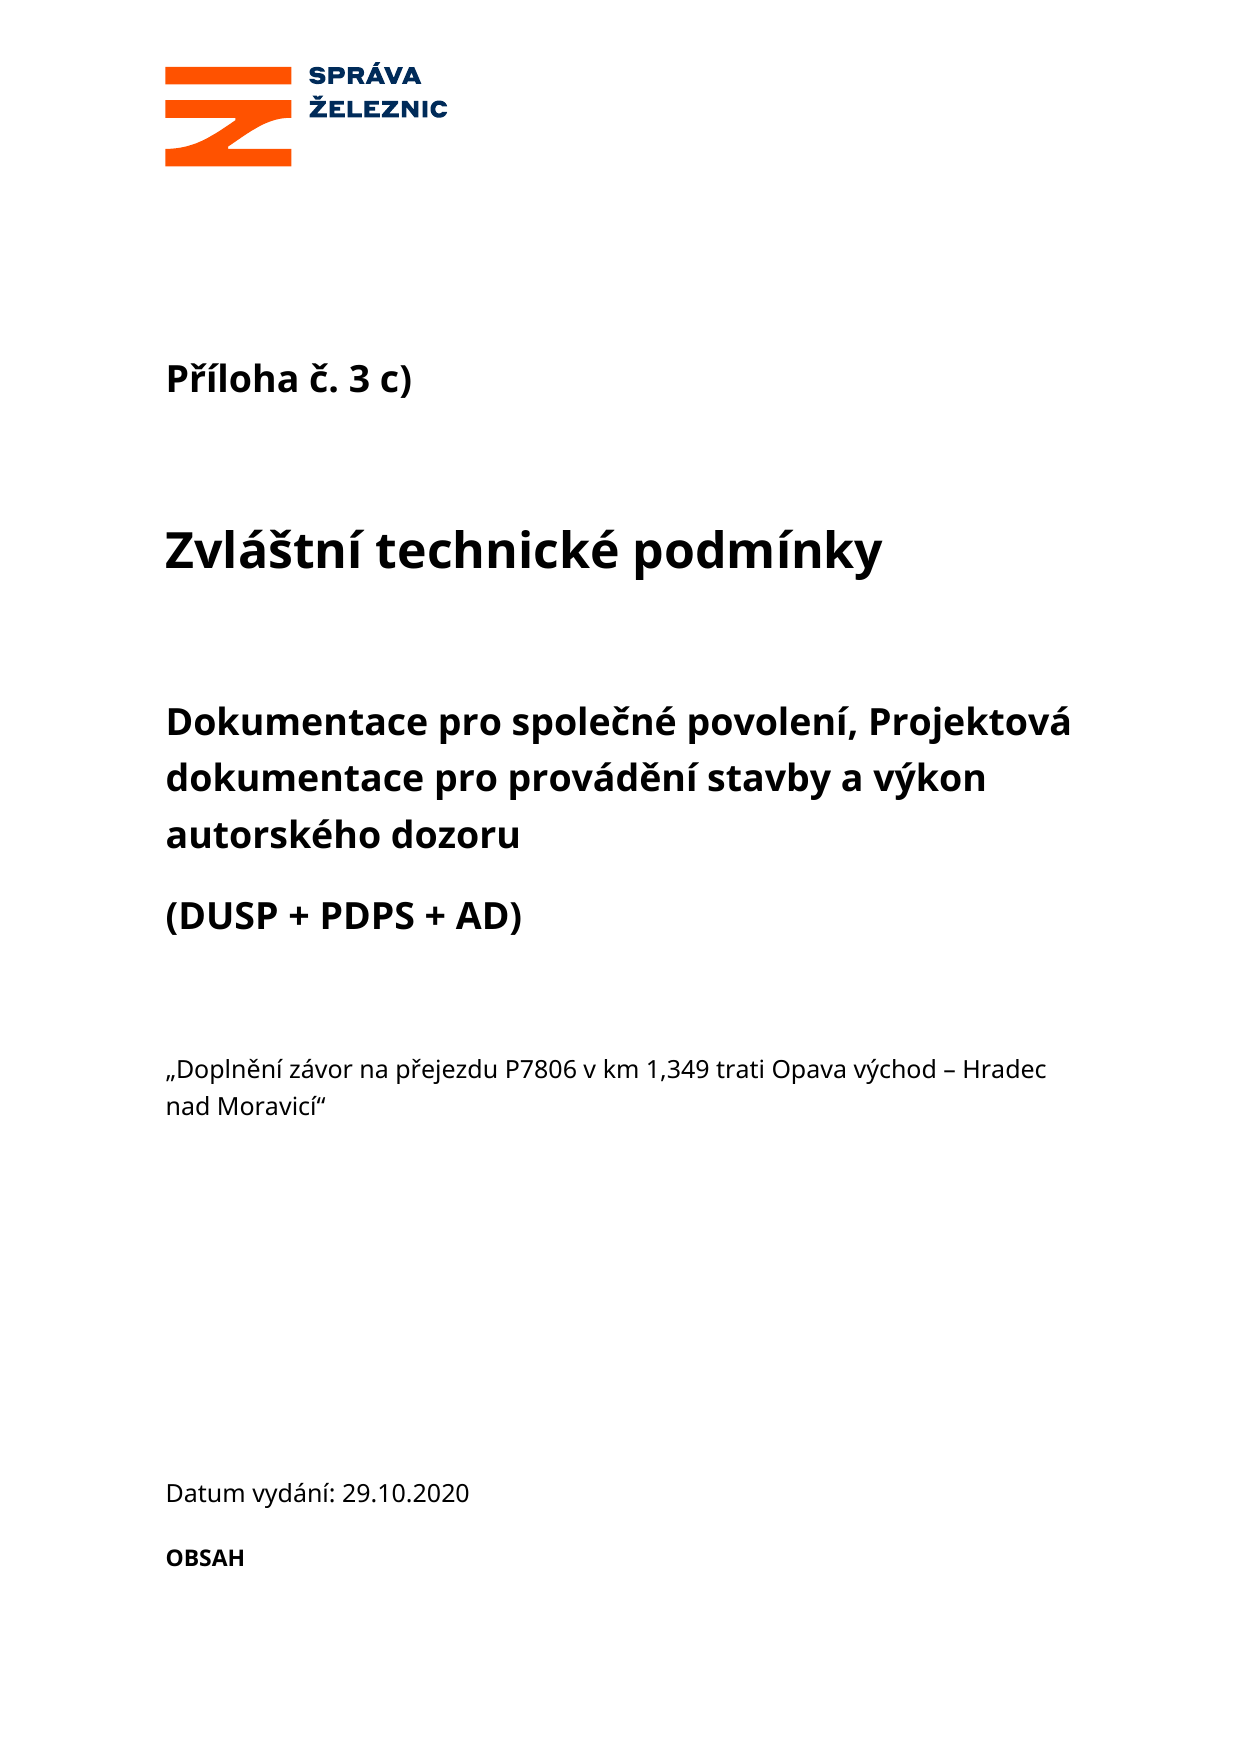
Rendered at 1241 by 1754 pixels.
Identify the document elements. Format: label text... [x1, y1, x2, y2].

text Obsah [165, 1542, 1075, 1573]
text Datum vydání: 29.10.2020 [165, 1476, 1075, 1510]
text Zvláštní technické podmínky [165, 514, 1075, 583]
text Dokumentace pro společné povolení, Projektová dokumentace pro provádění stavby a výkon autorského dozoru [165, 696, 1075, 859]
text Příloha č. 3 c) [165, 352, 1075, 403]
text (DUSP + PDPS + AD) [165, 889, 1075, 940]
